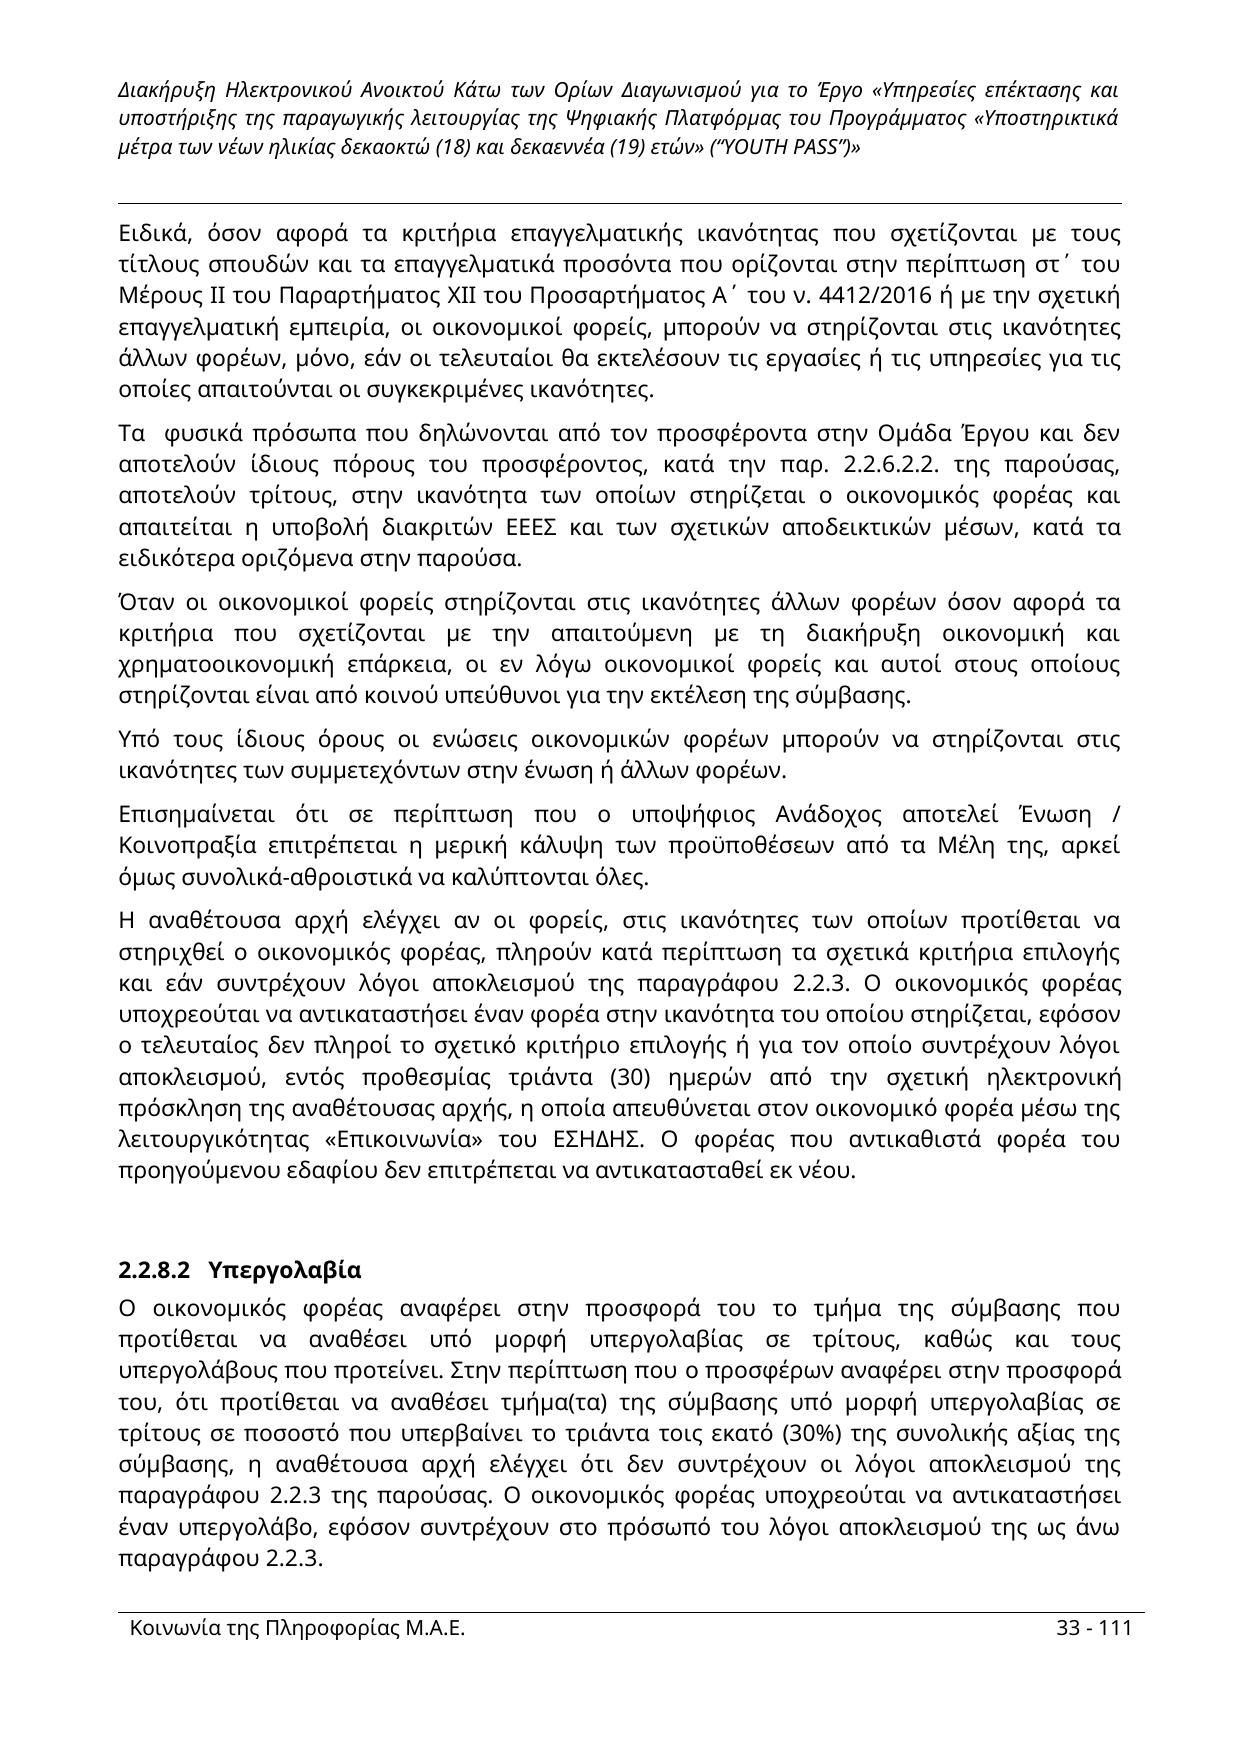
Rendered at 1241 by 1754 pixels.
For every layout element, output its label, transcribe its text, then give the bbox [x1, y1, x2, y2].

text Επισημαίνεται ότι σε περίπτωση που ο υποψήφιος Ανάδοχος αποτελεί Ένωση / Κοινοπραξία επιτρέπεται η μερική κάλυψη των προϋποθέσεων από τα Μέλη της, αρκεί όμως συνολικά-αθροιστικά να καλύπτονται όλες. [118, 798, 1122, 892]
text Υπό τους ίδιους όρους οι ενώσεις οικονομικών φορέων μπορούν να στηρίζονται στις ικανότητες των συμμετεχόντων στην ένωση ή άλλων φορέων. [118, 723, 1122, 786]
text Τα φυσικά πρόσωπα που δηλώνονται από τον προσφέροντα στην Ομάδα Έργου και δεν αποτελούν ίδιους πόρους του προσφέροντος, κατά την παρ. 2.2.6.2.2. της παρούσας, αποτελούν τρίτους, στην ικανότητα των οποίων στηρίζεται ο οικονομικός φορέας και απαιτείται η υποβολή διακριτών ΕΕΕΣ και των σχετικών αποδεικτικών μέσων, κατά τα ειδικότερα οριζόμενα στην παρούσα. [118, 417, 1122, 573]
subtitle Υπεργολαβία [118, 1254, 1122, 1286]
text Ο οικονομικός φορέας αναφέρει στην προσφορά του το τμήμα της σύμβασης που προτίθεται να αναθέσει υπό μορφή υπεργολαβίας σε τρίτους, καθώς και τους υπεργολάβους που προτείνει. Στην περίπτωση που o προσφέρων αναφέρει στην προσφορά του, ότι προτίθεται να αναθέσει τμήμα(τα) της σύμβασης υπό μορφή υπεργολαβίας σε τρίτους σε ποσοστό που υπερβαίνει το τριάντα τοις εκατό (30%) της συνολικής αξίας της σύμβασης, η αναθέτουσα αρχή ελέγχει ότι δεν συντρέχουν οι λόγοι αποκλεισμού της παραγράφου 2.2.3 της παρούσας. Ο οικονομικός φορέας υποχρεούται να αντικαταστήσει έναν υπεργολάβο, εφόσον συντρέχουν στο πρόσωπό του λόγοι αποκλεισμού της ως άνω παραγράφου 2.2.3. [118, 1292, 1122, 1573]
text Όταν οι οικονομικοί φορείς στηρίζονται στις ικανότητες άλλων φορέων όσον αφορά τα κριτήρια που σχετίζονται με την απαιτούμενη με τη διακήρυξη οικονομική και χρηματοοικονομική επάρκεια, οι εν λόγω οικονομικοί φορείς και αυτοί στους οποίους στηρίζονται είναι από κοινού υπεύθυνοι για την εκτέλεση της σύμβασης. [118, 586, 1122, 711]
text Ειδικά, όσον αφορά τα κριτήρια επαγγελματικής ικανότητας που σχετίζονται με τους τίτλους σπουδών και τα επαγγελματικά προσόντα που ορίζονται στην περίπτωση στ΄ του Μέρους ΙΙ του Παραρτήματος ΧΙΙ του Προσαρτήματος Α΄ του ν. 4412/2016 ή με την σχετική επαγγελματική εμπειρία, οι οικονομικοί φορείς, μπορούν να στηρίζονται στις ικανότητες άλλων φορέων, μόνο, εάν οι τελευταίοι θα εκτελέσουν τις εργασίες ή τις υπηρεσίες για τις οποίες απαιτούνται οι συγκεκριμένες ικανότητες. [118, 217, 1122, 404]
text Η αναθέτουσα αρχή ελέγχει αν οι φορείς, στις ικανότητες των οποίων προτίθεται να στηριχθεί ο οικονομικός φορέας, πληρούν κατά περίπτωση τα σχετικά κριτήρια επιλογής και εάν συντρέχουν λόγοι αποκλεισμού της παραγράφου 2.2.3. Ο οικονομικός φορέας υποχρεούται να αντικαταστήσει έναν φορέα στην ικανότητα του οποίου στηρίζεται, εφόσον ο τελευταίος δεν πληροί το σχετικό κριτήριο επιλογής ή για τον οποίο συντρέχουν λόγοι αποκλεισμού, εντός προθεσμίας τριάντα (30) ημερών από την σχετική ηλεκτρονική πρόσκληση της αναθέτουσας αρχής, η οποία απευθύνεται στον οικονομικό φορέα μέσω της λειτουργικότητας «Επικοινωνία» του ΕΣΗΔΗΣ. Ο φορέας που αντικαθιστά φορέα του προηγούμενου εδαφίου δεν επιτρέπεται να αντικατασταθεί εκ νέου. [118, 904, 1122, 1186]
